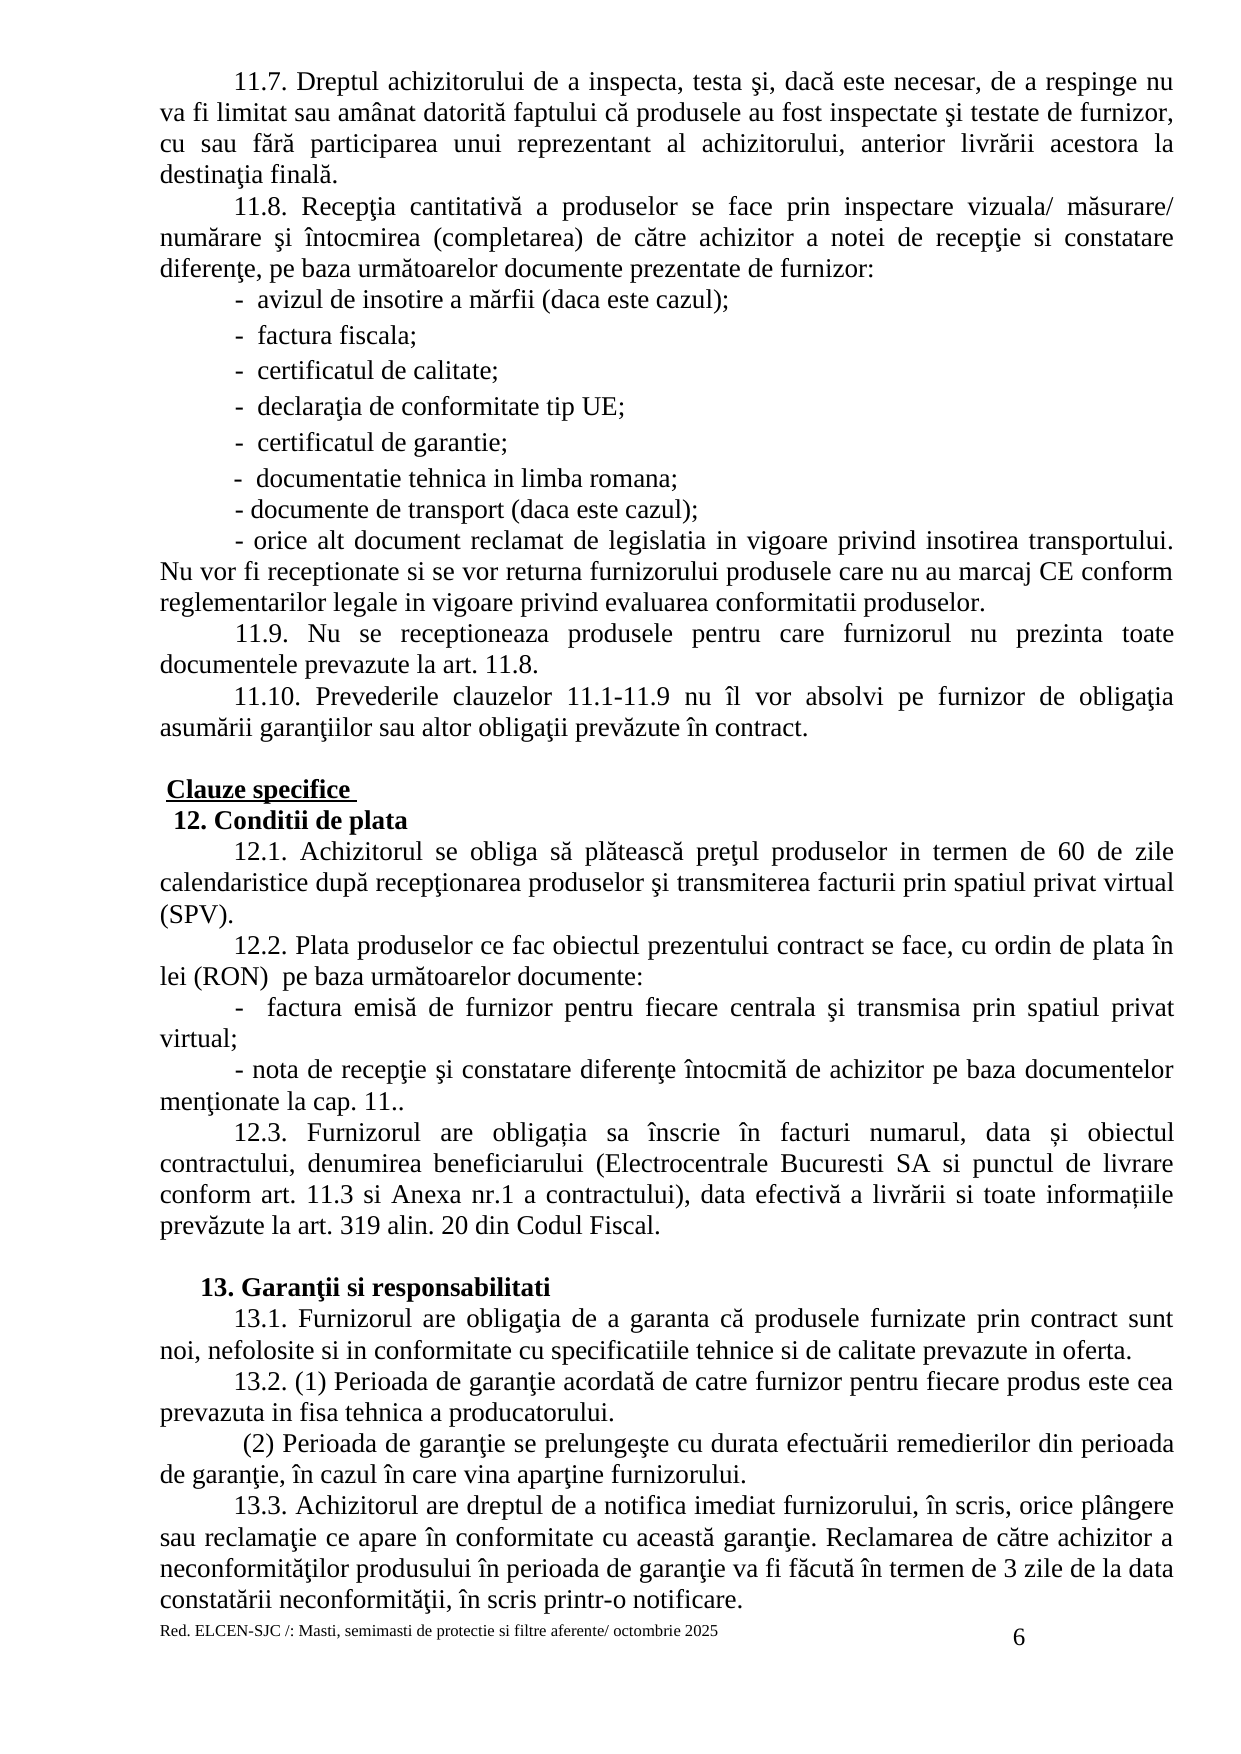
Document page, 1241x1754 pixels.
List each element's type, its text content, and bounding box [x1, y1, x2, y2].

text 12. Conditii de plata [159, 804, 1175, 835]
text - factura emisă de furnizor pentru fiecare centrala şi transmisa prin spatiul privat virtual; [159, 991, 1175, 1053]
text (2) Perioada de garanţie se prelungeşte cu durata efectuării remedierilor din perioada de garanţie, în cazul în care vina aparţine furnizorului. [159, 1427, 1175, 1489]
text - certificatul de garantie; [159, 426, 1175, 457]
text 13.1. Furnizorul are obligaţia de a garanta că produsele furnizate prin contract sunt noi, nefolosite si in conformitate cu specificatiile tehnice si de calitate prevazute in oferta. [159, 1303, 1175, 1365]
text 13. Garanţii si responsabilitati [159, 1271, 1175, 1303]
text - nota de recepţie şi constatare diferenţe întocmită de achizitor pe baza documentelor menţionate la cap. 11.. [159, 1053, 1175, 1116]
text 11.7. Dreptul achizitorului de a inspecta, testa şi, dacă este necesar, de a respinge nu va fi limitat sau amânat datorită faptului că produsele au fost inspectate şi testate de furnizor, cu sau fără participarea unui reprezentant al achizitorului, anterior livrării acestora la destinaţia finală. [159, 65, 1175, 189]
text - declaraţia de conformitate tip UE; [159, 390, 1175, 421]
text 13.2. (1) Perioada de garanţie acordată de catre furnizor pentru fiecare produs este cea prevazuta in fisa tehnica a producatorului. [159, 1365, 1175, 1427]
text - certificatul de calitate; [159, 354, 1175, 386]
text - documentatie tehnica in limba romana; [159, 462, 1175, 493]
text 11.10. Prevederile clauzelor 11.1-11.9 nu îl vor absolvi pe furnizor de obligaţia asumării garanţiilor sau altor obligaţii prevăzute în contract. [159, 680, 1175, 742]
text 12.2. Plata produselor ce fac obiectul prezentului contract se face, cu ordin de plata în lei (RON) pe baza următoarelor documente: [159, 929, 1175, 991]
text 11.9. Nu se receptioneaza produsele pentru care furnizorul nu prezinta toate documentele prevazute la art. 11.8. [159, 617, 1175, 680]
text 12.3. Furnizorul are obligația sa înscrie în facturi numarul, data și obiectul contractului, denumirea beneficiarului (Electrocentrale Bucuresti SA si punctul de livrare conform art. 11.3 si Anexa nr.1 a contractului), data efectivă a livrării si toate informațiile prevăzute la art. 319 alin. 20 din Codul Fiscal. [159, 1116, 1175, 1240]
text - documente de transport (daca este cazul); [159, 493, 1175, 524]
text 13.3. Achizitorul are dreptul de a notifica imediat furnizorului, în scris, orice plângere sau reclamaţie ce apare în conformitate cu această garanţie. Reclamarea de către achizitor a neconformităţilor produsului în perioada de garanţie va fi făcută în termen de 3 zile de la data constatării neconformităţii, în scris printr-o notificare. [159, 1489, 1175, 1614]
text 12.1. Achizitorul se obliga să plătească preţul produselor in termen de 60 de zile calendaristice după recepţionarea produselor şi transmiterea facturii prin spatiul privat virtual (SPV). [159, 835, 1175, 929]
text 11.8. Recepţia cantitativă a produselor se face prin inspectare vizuala/ măsurare/ numărare şi întocmirea (completarea) de către achizitor a notei de recepţie si constatare diferenţe, pe baza următoarelor documente prezentate de furnizor: [159, 189, 1175, 283]
text Clauze specifice [159, 773, 1175, 804]
text - factura fiscala; [159, 319, 1175, 350]
text - orice alt document reclamat de legislatia in vigoare privind insotirea transportului. Nu vor fi receptionate si se vor returna furnizorului produsele care nu au marcaj CE conform reglementarilor legale in vigoare privind evaluarea conformitatii produselor. [159, 524, 1175, 617]
text - avizul de insotire a mărfii (daca este cazul); [159, 283, 1175, 314]
